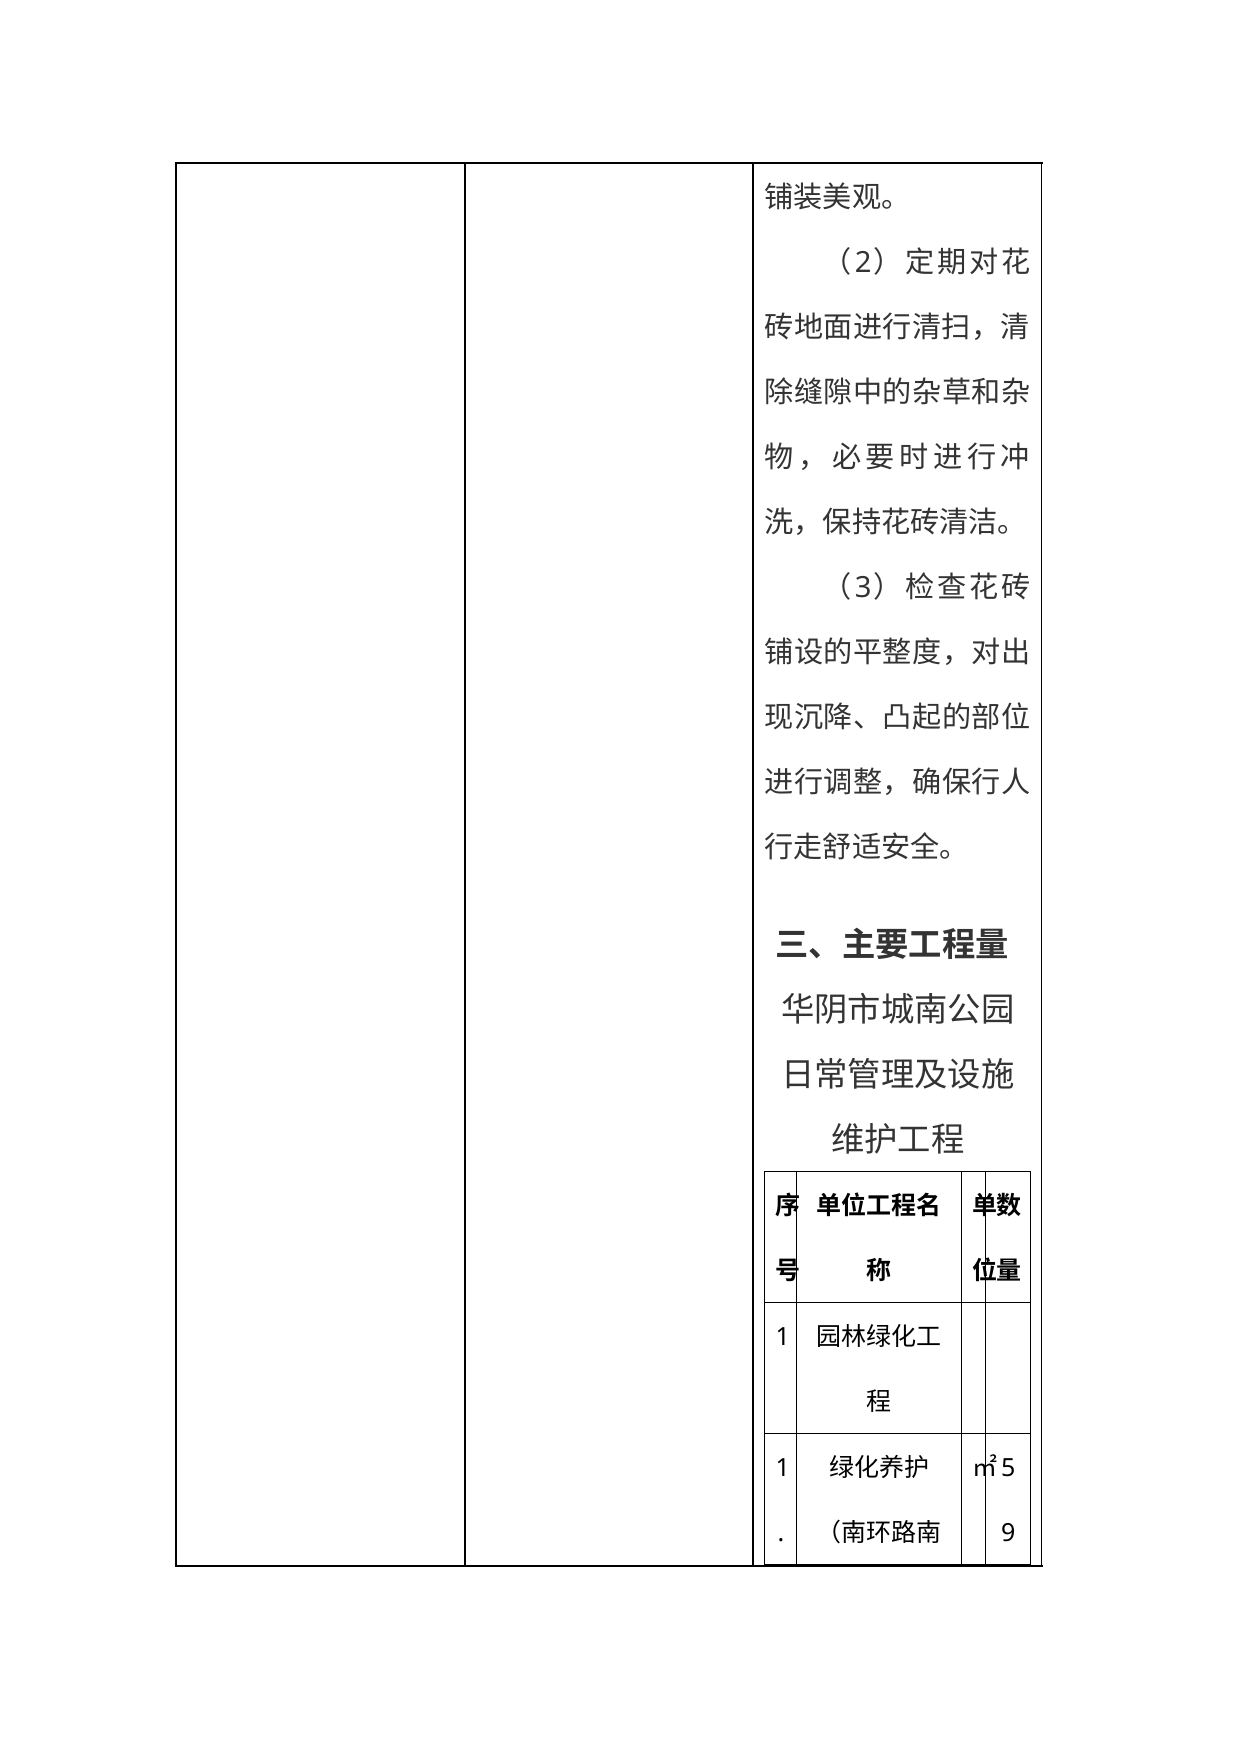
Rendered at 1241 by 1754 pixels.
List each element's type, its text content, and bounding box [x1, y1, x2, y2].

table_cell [754, 164, 1041, 1565]
table_cell [466, 164, 752, 1565]
table_cell 1 [177, 164, 464, 1565]
